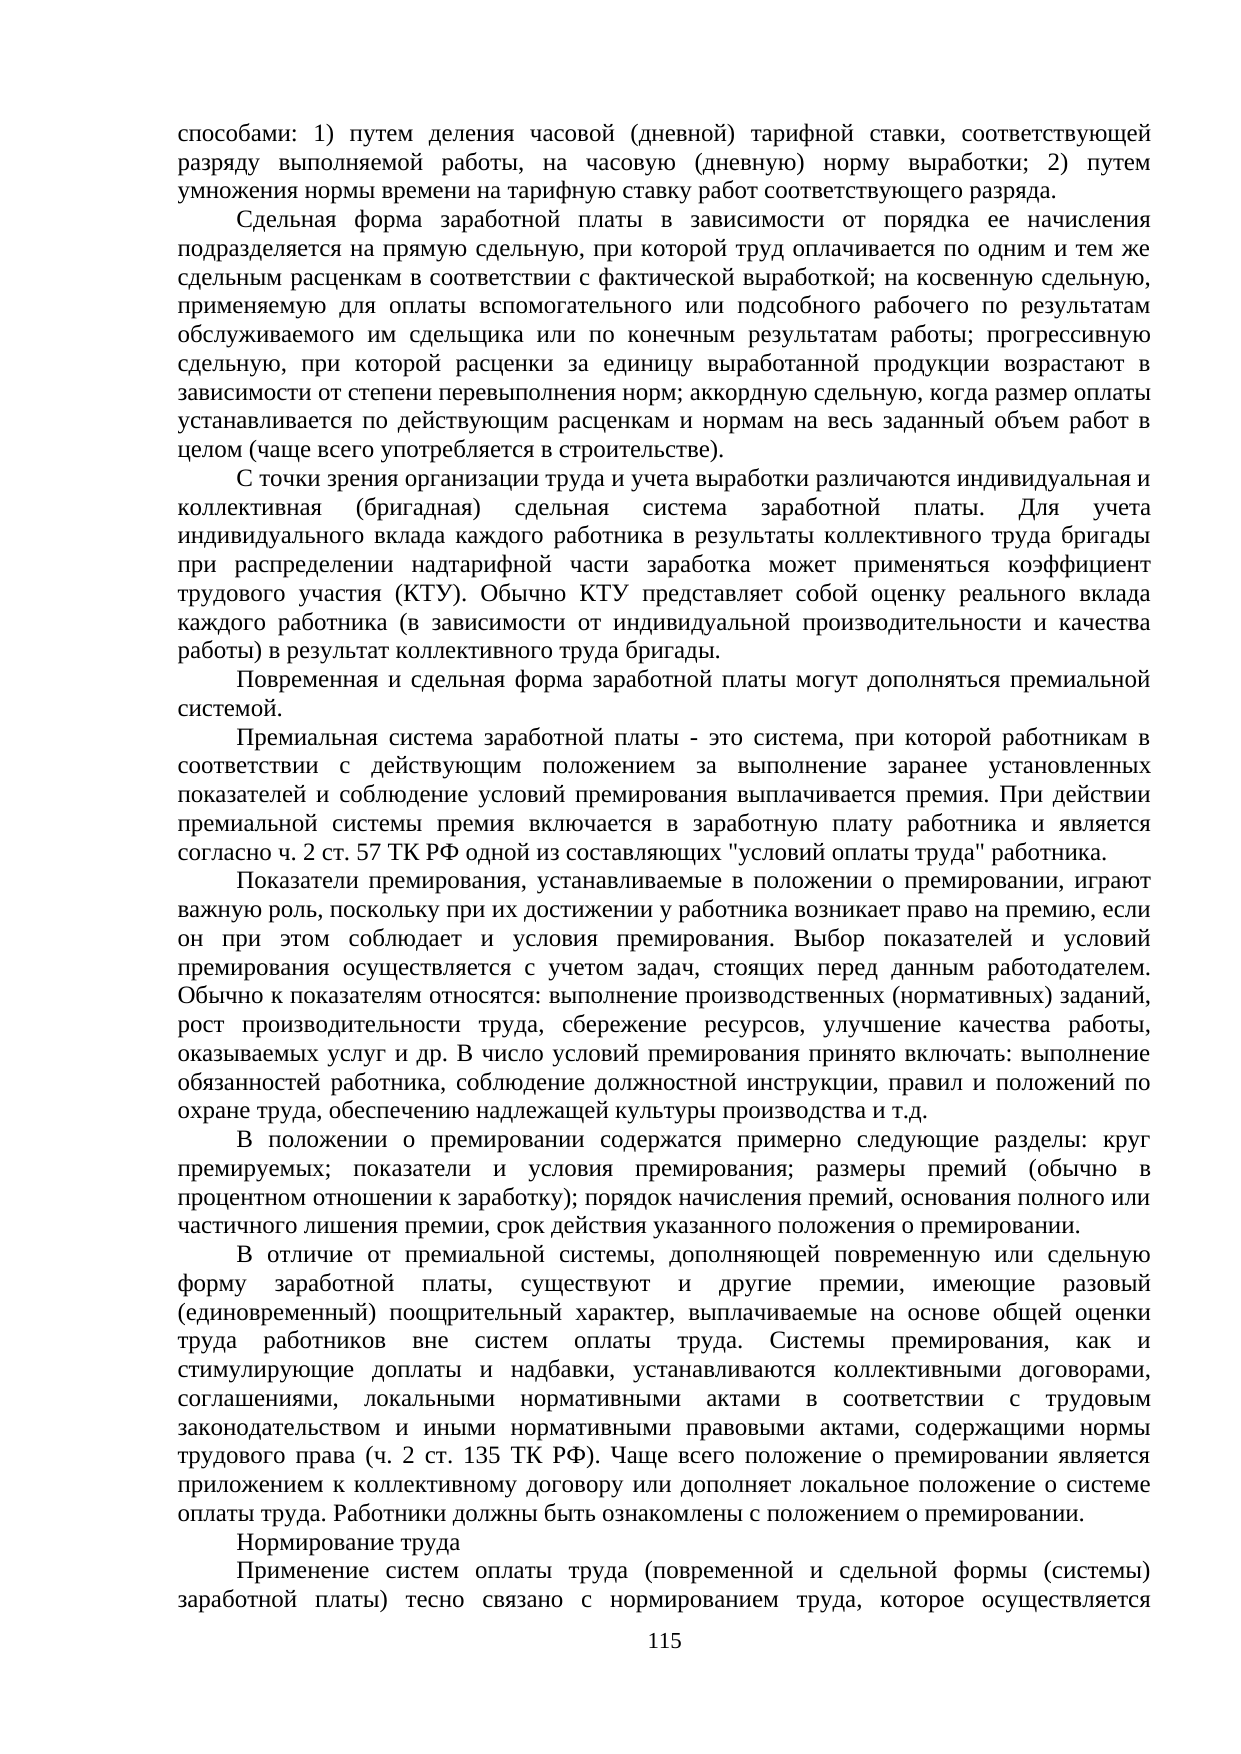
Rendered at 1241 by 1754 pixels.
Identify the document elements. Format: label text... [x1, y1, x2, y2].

text Сдельная форма заработной платы в зависимости от порядка ее начисления подразделяется на прямую сдельную, при которой труд оплачивается по одним и тем же сдельным расценкам в соответствии с фактической выработкой; на косвенную сдельную, применяемую для оплаты вспомогательного или подсобного рабочего по результатам обслуживаемого им сдельщика или по конечным результатам работы; прогрессивную сдельную, при которой расценки за единицу выработанной продукции возрастают в зависимости от степени перевыполнения норм; аккордную сдельную, когда размер оплаты устанавливается по действующим расценкам и нормам на весь заданный объем работ в целом (чаще всего употребляется в строительстве). [177, 204, 1152, 463]
text Показатели премирования, устанавливаемые в положении о премировании, играют важную роль, поскольку при их достижении у работника возникает право на премию, если он при этом соблюдает и условия премирования. Выбор показателей и условий премирования осуществляется с учетом задач, стоящих перед данным работодателем. Обычно к показателям относятся: выполнение производственных (нормативных) заданий, рост производительности труда, сбережение ресурсов, улучшение качества работы, оказываемых услуг и др. В число условий премирования принято включать: выполнение обязанностей работника, соблюдение должностной инструкции, правил и положений по охране труда, обеспечению надлежащей культуры производства и т.д. [177, 866, 1152, 1124]
text В отличие от премиальной системы, дополняющей повременную или сдельную форму заработной платы, существуют и другие премии, имеющие разовый (единовременный) поощрительный характер, выплачиваемые на основе общей оценки труда работников вне систем оплаты труда. Системы премирования, как и стимулирующие доплаты и надбавки, устанавливаются коллективными договорами, соглашениями, локальными нормативными актами в соответствии с трудовым законодательством и иными нормативными правовыми актами, содержащими нормы трудового права (ч. 2 ст. 135 ТК РФ). Чаще всего положение о премировании является приложением к коллективному договору или дополняет локальное положение о системе оплаты труда. Работники должны быть ознакомлены с положением о премировании. [177, 1239, 1152, 1527]
text Повременная и сдельная форма заработной платы могут дополняться премиальной системой. [177, 664, 1152, 722]
text Премиальная система заработной платы - это система, при которой работникам в соответствии с действующим положением за выполнение заранее установленных показателей и соблюдение условий премирования выплачивается премия. При действии премиальной системы премия включается в заработную плату работника и является согласно ч. 2 ст. 57 ТК РФ одной из составляющих "условий оплаты труда" работника. [177, 722, 1152, 866]
text В положении о премировании содержатся примерно следующие разделы: круг премируемых; показатели и условия премирования; размеры премий (обычно в процентном отношении к заработку); порядок начисления премий, основания полного или частичного лишения премии, срок действия указанного положения о премировании. [177, 1124, 1152, 1239]
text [177, 118, 1152, 204]
text С точки зрения организации труда и учета выработки различаются индивидуальная и коллективная (бригадная) сдельная система заработной платы. Для учета индивидуального вклада каждого работника в результаты коллективного труда бригады при распределении надтарифной части заработка может применяться коэффициент трудового участия (КТУ). Обычно КТУ представляет собой оценку реального вклада каждого работника (в зависимости от индивидуальной производительности и качества работы) в результат коллективного труда бригады. [177, 463, 1152, 664]
text Нормирование труда [177, 1527, 1152, 1556]
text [177, 1556, 1152, 1613]
